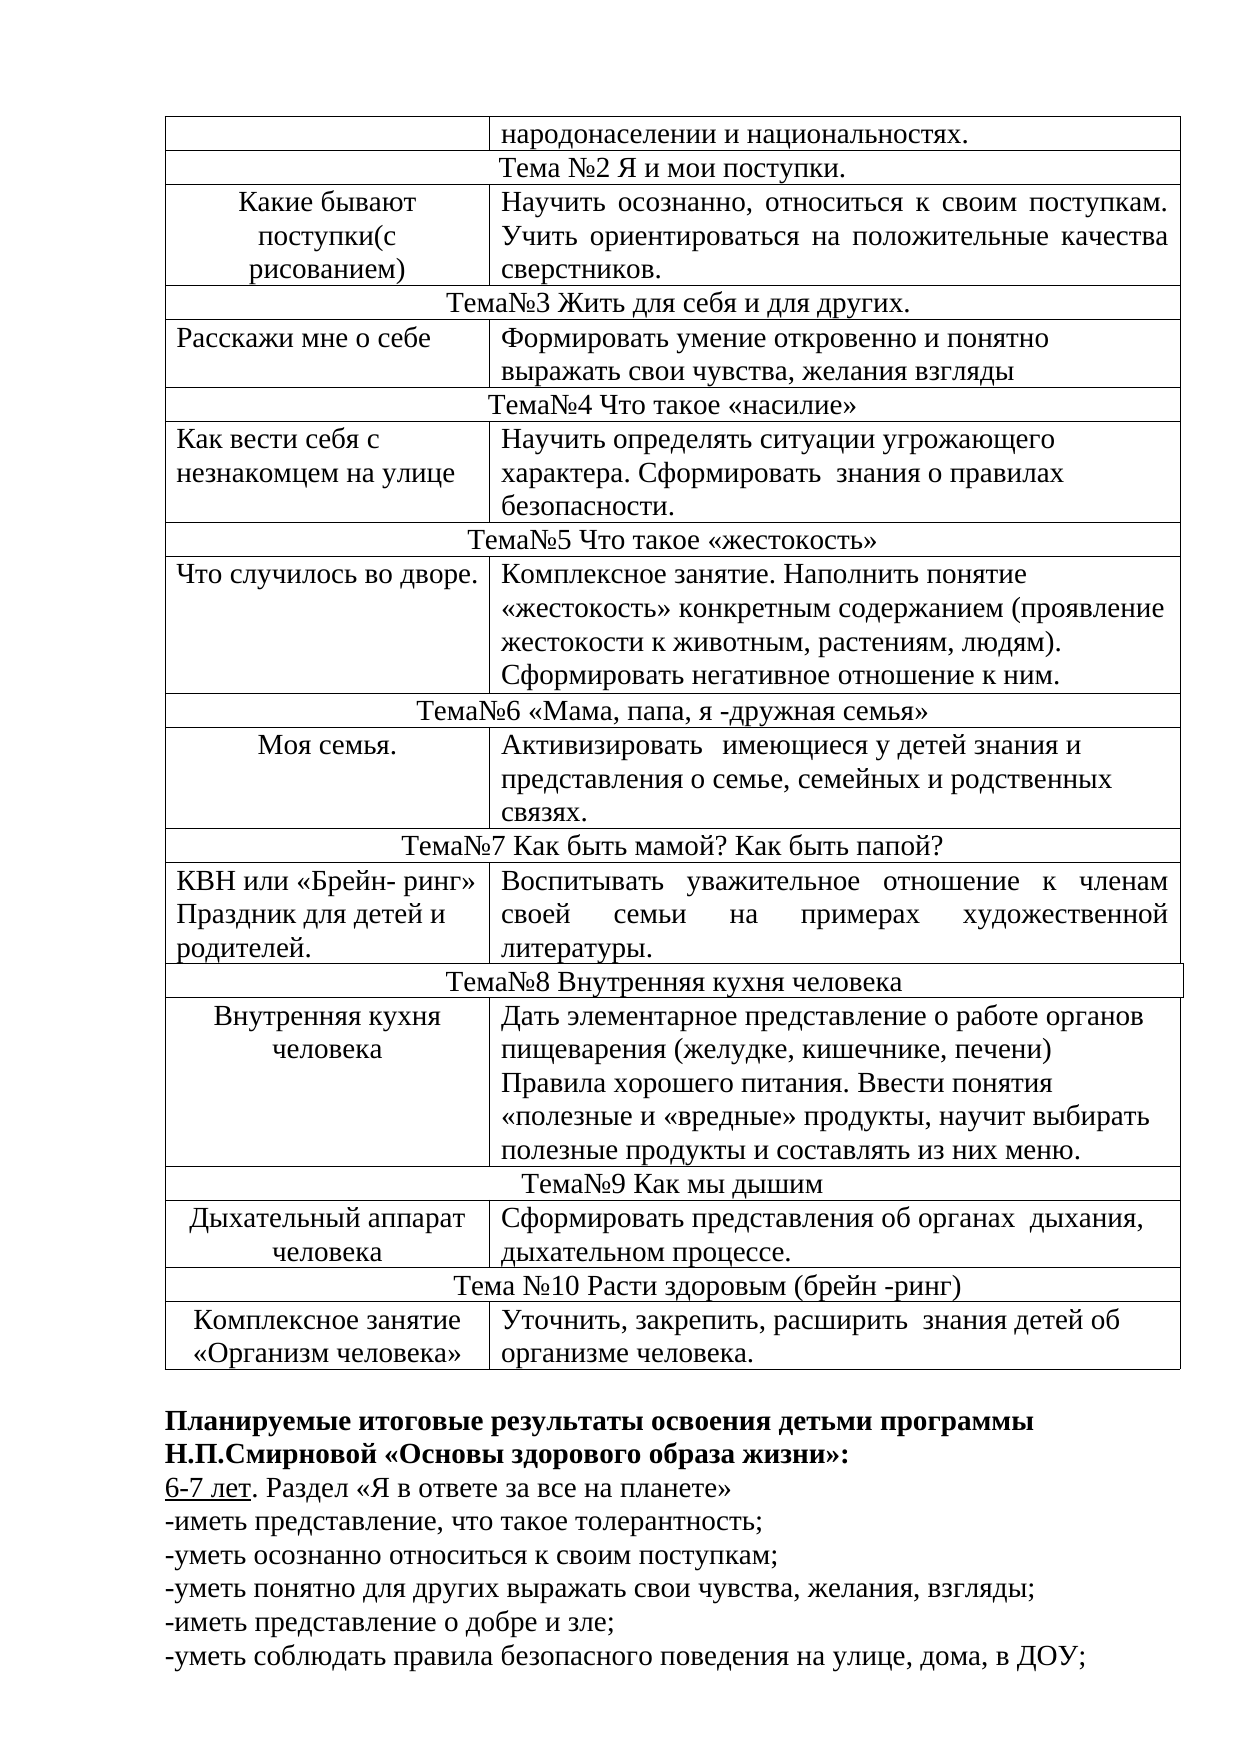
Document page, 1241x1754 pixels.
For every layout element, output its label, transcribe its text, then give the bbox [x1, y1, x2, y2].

table_cell КВН или «Брейн- ринг» Праздник для детей и родителей. [166, 863, 489, 963]
table_cell Активизировать имеющиеся у детей знания и представления о семье, семейных и родственных связях. [490, 728, 1180, 828]
table_cell Воспитывать уважительное отношение к членам своей семьи на примерах художественной литературы. [490, 863, 1180, 963]
table_cell Тема№6 «Мама, папа, я -дружная семья» [166, 694, 1180, 727]
text -уметь соблюдать правила безопасного поведения на улице, дома, в ДОУ; [164, 1638, 1134, 1671]
table_cell Тема №10 Расти здоровым (брейн -ринг) [166, 1268, 1180, 1301]
table_cell Тема №2 Я и мои поступки. [166, 151, 1180, 184]
text -уметь понятно для других выражать свои чувства, желания, взгляды; [164, 1571, 1134, 1604]
text -уметь осознанно относиться к своим поступкам; [164, 1537, 1134, 1571]
table_cell Как вести себя с незнакомцем на улице [166, 422, 489, 522]
text Планируемые итоговые результаты освоения детьми программы Н.П.Смирновой «Основы здорового образа жизни»: [164, 1403, 1134, 1470]
table_cell Тема№7 Как быть мамой? Как быть папой? [166, 829, 1180, 862]
table_cell Формировать умение откровенно и понятно выражать свои чувства, желания взгляды [490, 320, 1180, 387]
table_cell Научить осознанно, относиться к своим поступкам. Учить ориентироваться на положительные качества сверстников. [490, 185, 1180, 285]
table_cell Уточнить, закрепить, расширить знания детей об организме человека. [490, 1302, 1180, 1369]
table_cell Комплексное занятие «Организм человека» [166, 1302, 489, 1369]
table_cell Комплексное занятие. Наполнить понятие «жестокость» конкретным содержанием (проявление жестокости к животным, растениям, людям). Сформировать негативное отношение к ним. [490, 557, 1180, 693]
table_cell Внутренняя кухня человека [166, 998, 489, 1166]
table_cell Тема№9 Как мы дышим [166, 1167, 1180, 1199]
table_cell Тема№5 Что такое «жестокость» [166, 523, 1180, 556]
table_cell Дыхательный аппарат человека [166, 1201, 489, 1267]
text -иметь представление, что такое толерантность; [164, 1503, 1134, 1537]
table_cell Научить определять ситуации угрожающего характера. Сформировать знания о правилах безопасности. [490, 422, 1180, 522]
text 6-7 лет. Раздел «Я в ответе за все на планете» [164, 1470, 1134, 1503]
table_cell Тема№8 Внутренняя кухня человека [166, 964, 1183, 997]
table_cell Расскажи мне о себе [166, 320, 489, 387]
table_cell Тема№4 Что такое «насилие» [166, 388, 1180, 421]
text -иметь представление о добре и зле; [164, 1604, 1134, 1638]
table_cell Моя семья. [166, 728, 489, 828]
table_cell Дать элементарное представление о работе органов пищеварения (желудке, кишечнике, печени) Правила хорошего питания. Ввести понятия «полезные и «вредные» продукты, научит выбирать полезные продукты и составлять из них меню. [490, 998, 1180, 1166]
table_cell Что случилось во дворе. [166, 557, 489, 693]
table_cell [490, 117, 1180, 150]
table_cell Тема№3 Жить для себя и для других. [166, 286, 1180, 319]
table_cell Какие бывают поступки(с рисованием) [166, 185, 489, 285]
table_cell Сформировать представления об органах дыхания, дыхательном процессе. [490, 1201, 1180, 1267]
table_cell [166, 117, 489, 150]
